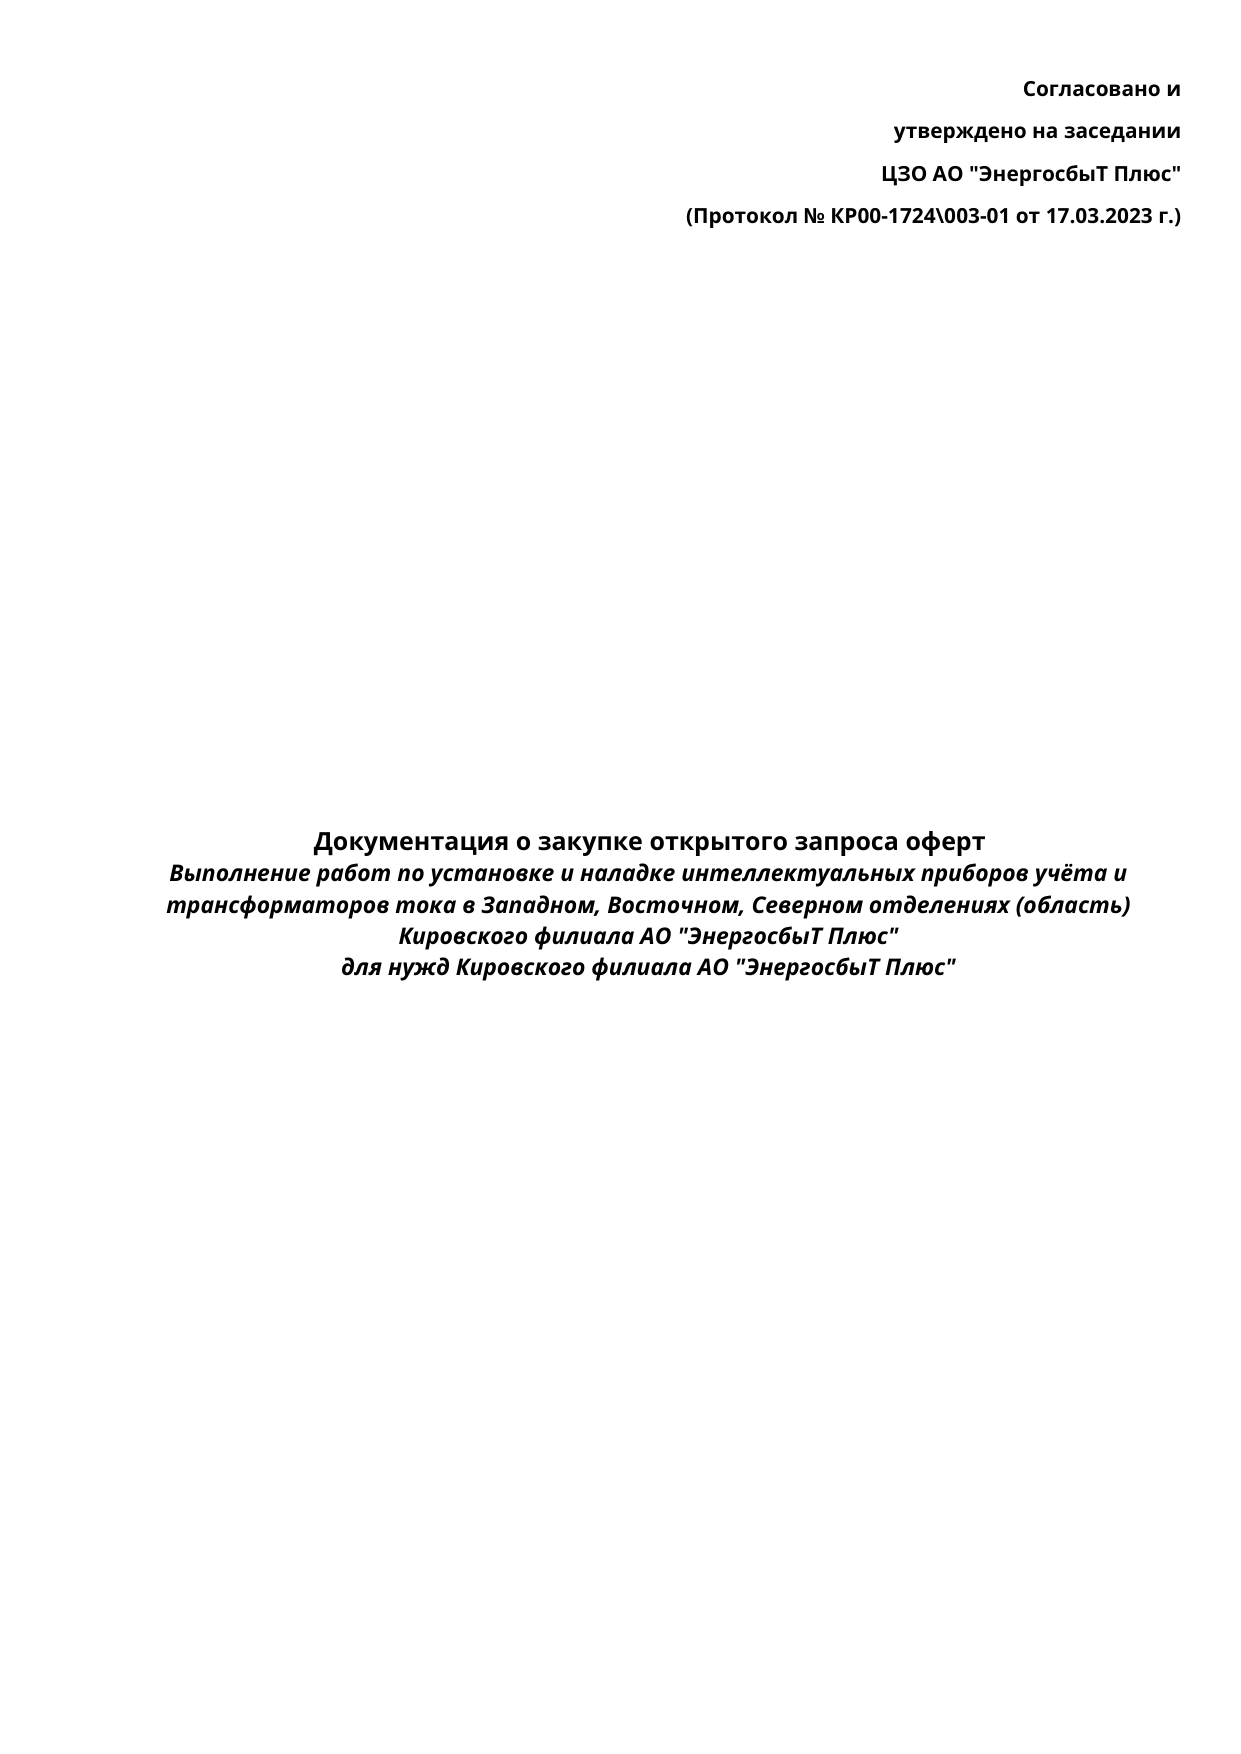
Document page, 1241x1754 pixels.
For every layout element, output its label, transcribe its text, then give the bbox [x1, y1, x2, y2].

text Выполнение работ по установке и наладке интеллектуальных приборов учёта и трансформаторов тока в Западном, Восточном, Северном отделениях (область) Кировского филиала АО "ЭнергосбыТ Плюс" [118, 857, 1181, 951]
text ЦЗО АО "ЭнергосбыТ Плюс" [474, 159, 1181, 187]
text утверждено на заседании [474, 116, 1181, 145]
text Документация о закупке открытого запроса оферт [118, 823, 1181, 857]
text для нужд Кировского филиала АО "ЭнергосбыТ Плюс" [118, 951, 1181, 982]
text (Протокол № КР00-1724\003-01 от 17.03.2023 г.) [474, 202, 1181, 230]
text Согласовано и [474, 74, 1181, 102]
